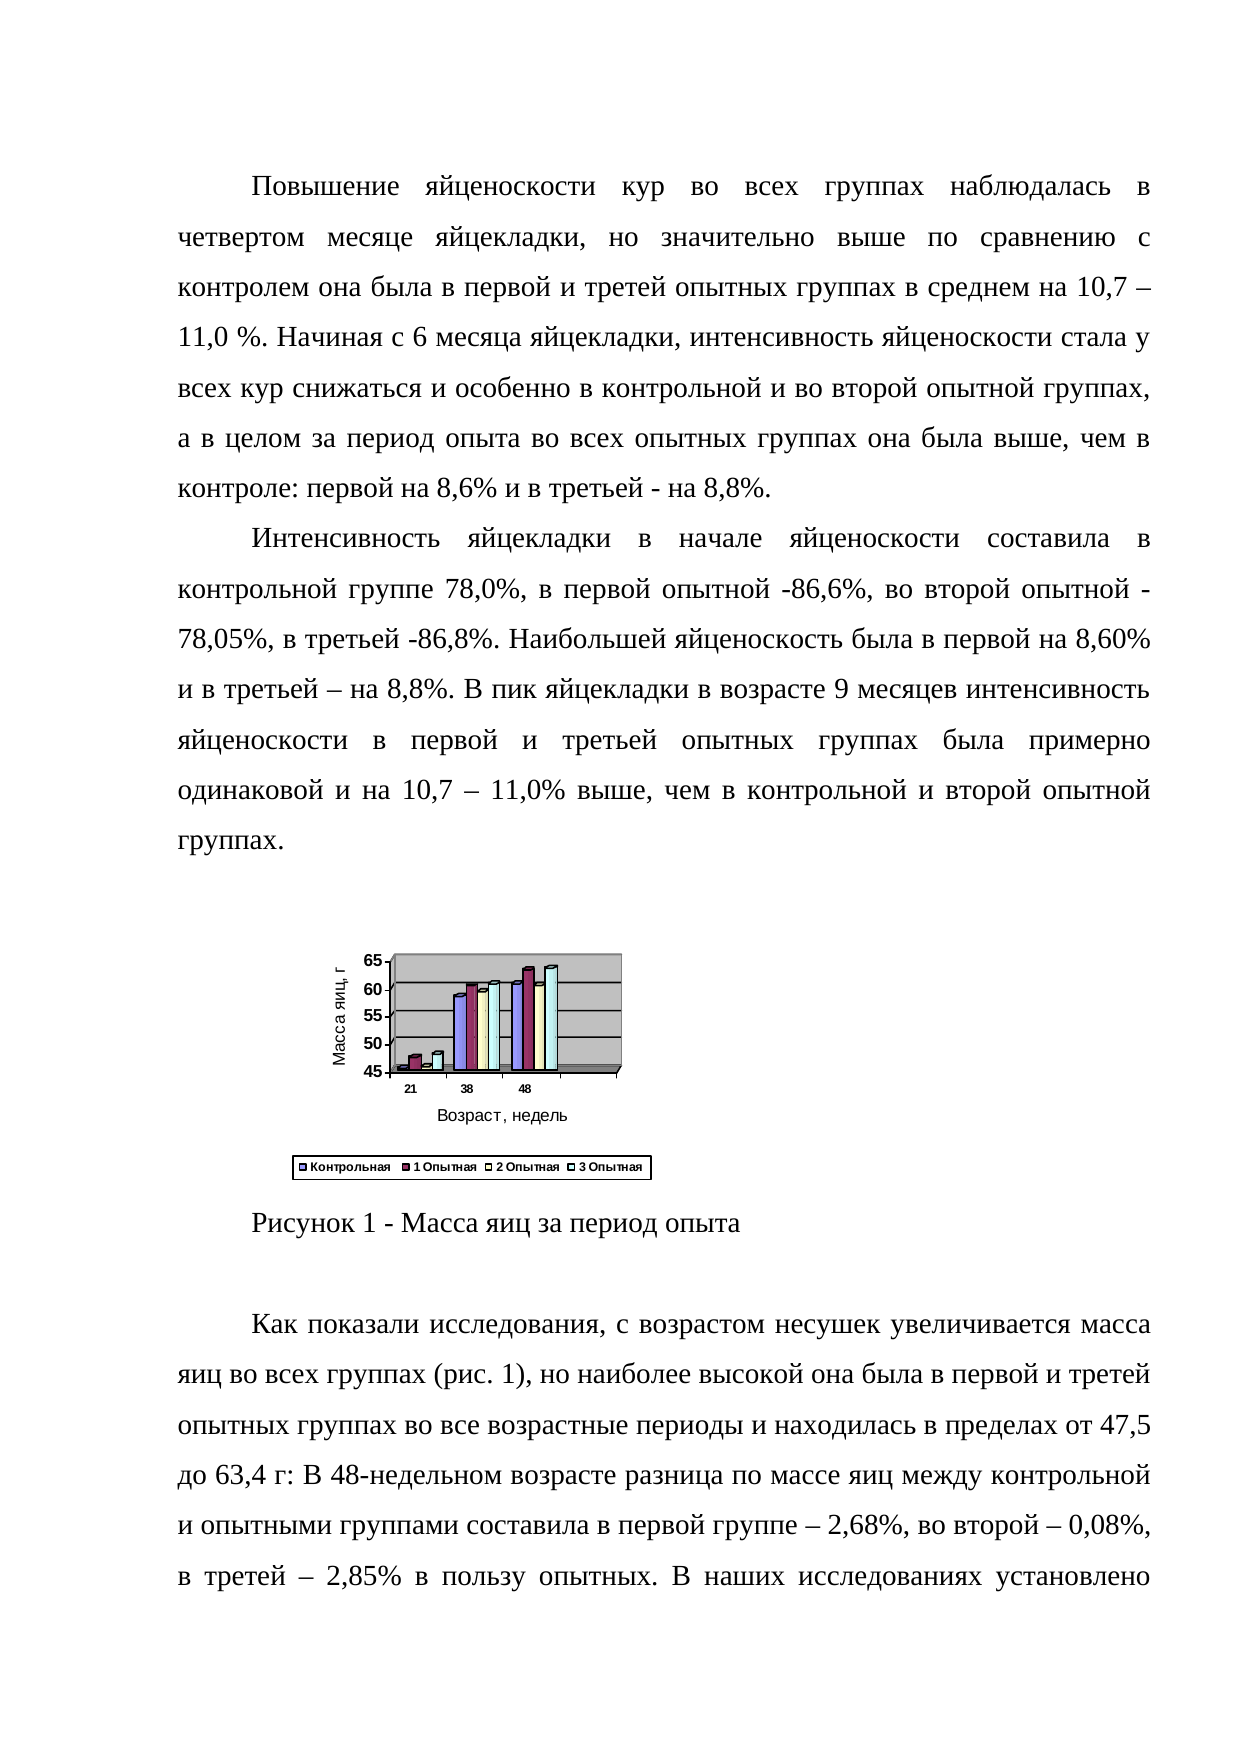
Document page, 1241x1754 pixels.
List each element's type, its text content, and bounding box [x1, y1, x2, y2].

text Интенсивность яйцекладки в начале яйценоскости составила в контрольной группе 78,0%, в первой опытной -86,6%, во второй опытной -78,05%, в третьей -86,8%. Наибольшей яйценоскость была в первой на 8,60% и в третьей – на 8,8%. В пик яйцекладки в возрасте 9 месяцев интенсивность яйценоскости в первой и третьей опытных группах была примерно одинаковой и на 10,7 – 11,0% выше, чем в контрольной и второй опытной группах. [177, 521, 1152, 856]
text Повышение яйценоскости кур во всех группах наблюдалась в четвертом месяце яйцекладки, но значительно выше по сравнению с контролем она была в первой и третей опытных группах в среднем на 10,7 – 11,0 %. Начиная с 6 месяца яйцекладки, интенсивность яйценоскости стала у всех кур снижаться и особенно в контрольной и во второй опытной группах, а в целом за период опыта во всех опытных группах она была выше, чем в контроле: первой на 8,6% и в третьей - на 8,8%. [177, 168, 1152, 504]
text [177, 1306, 1152, 1591]
text Рисунок 1 - Масса яиц за период опыта [177, 1206, 1152, 1239]
